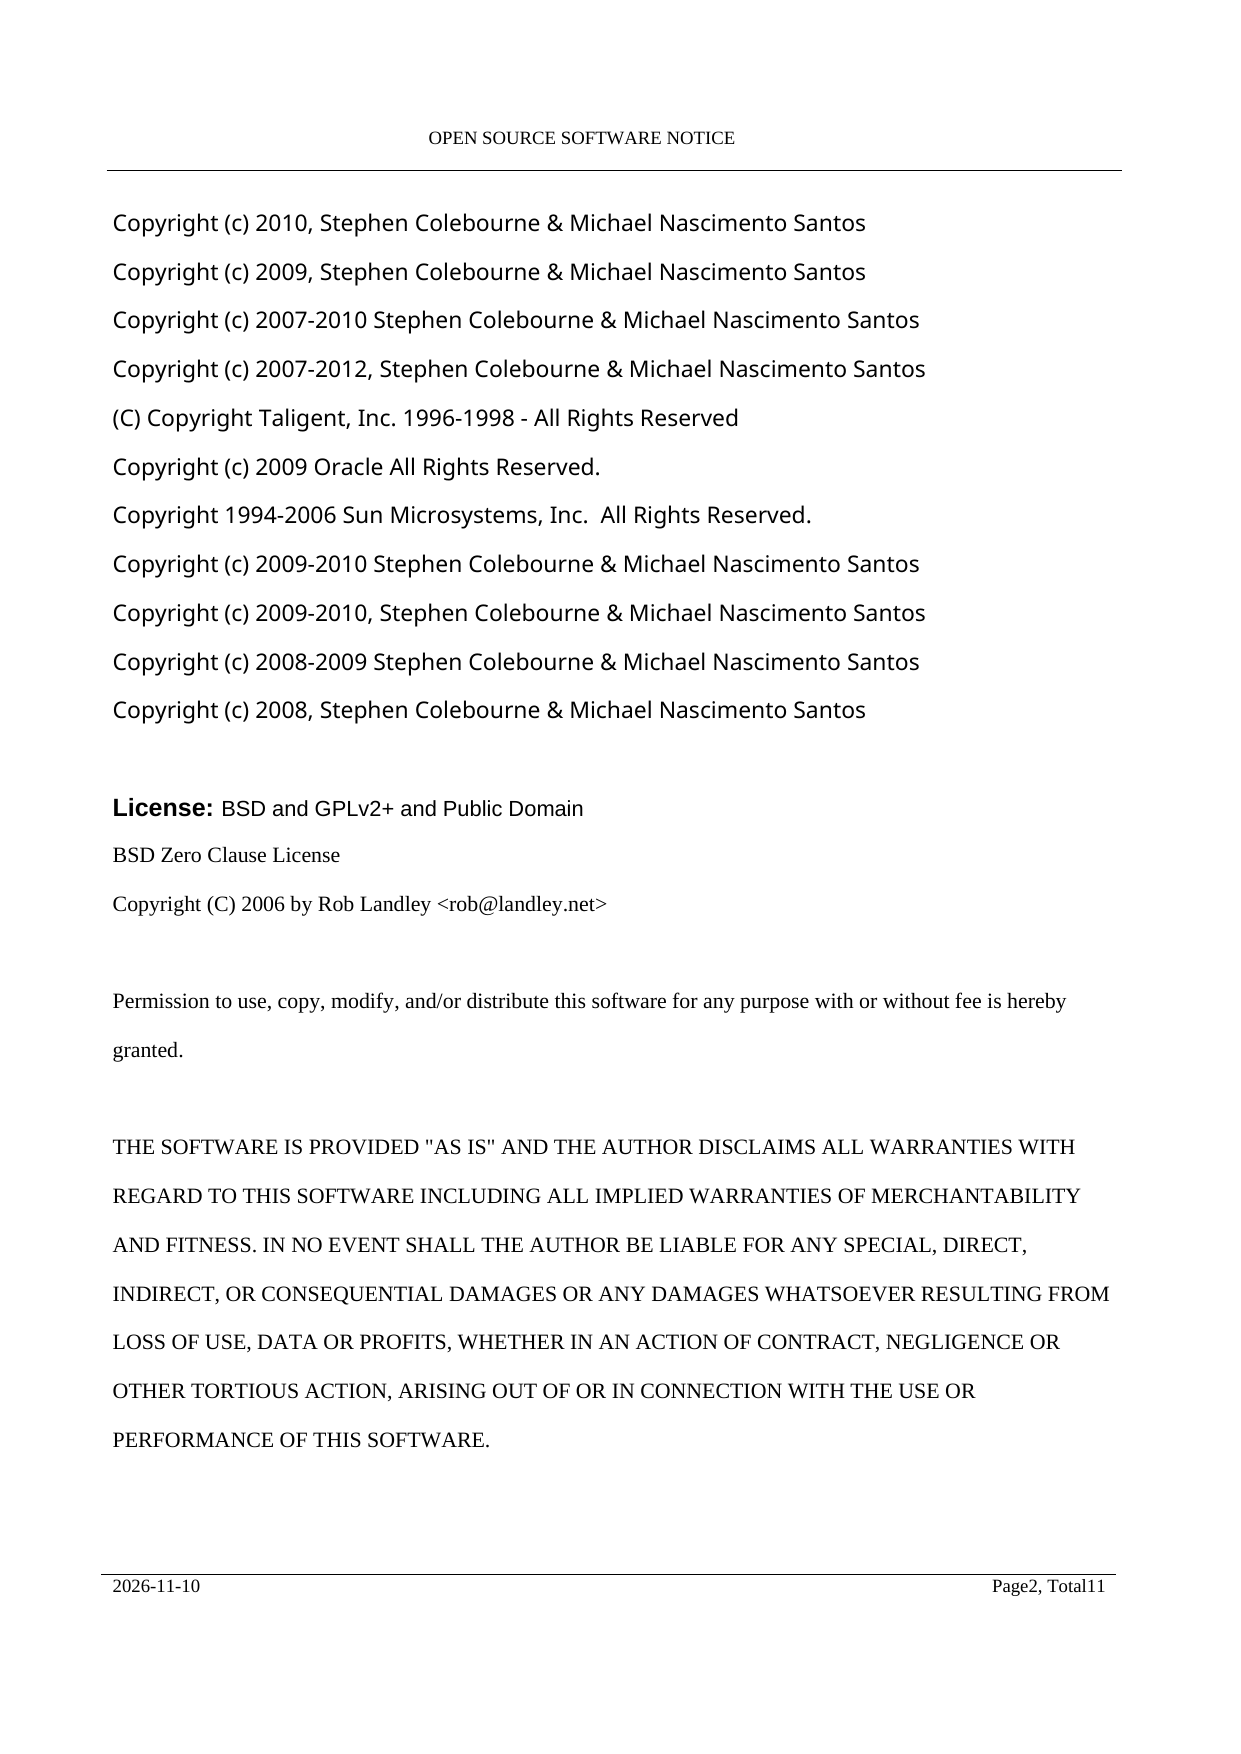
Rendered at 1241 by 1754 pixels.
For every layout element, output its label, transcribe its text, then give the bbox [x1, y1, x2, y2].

text License: BSD and GPLv2+ and Public Domain [112, 791, 1128, 824]
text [112, 206, 1128, 775]
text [112, 838, 1128, 1456]
